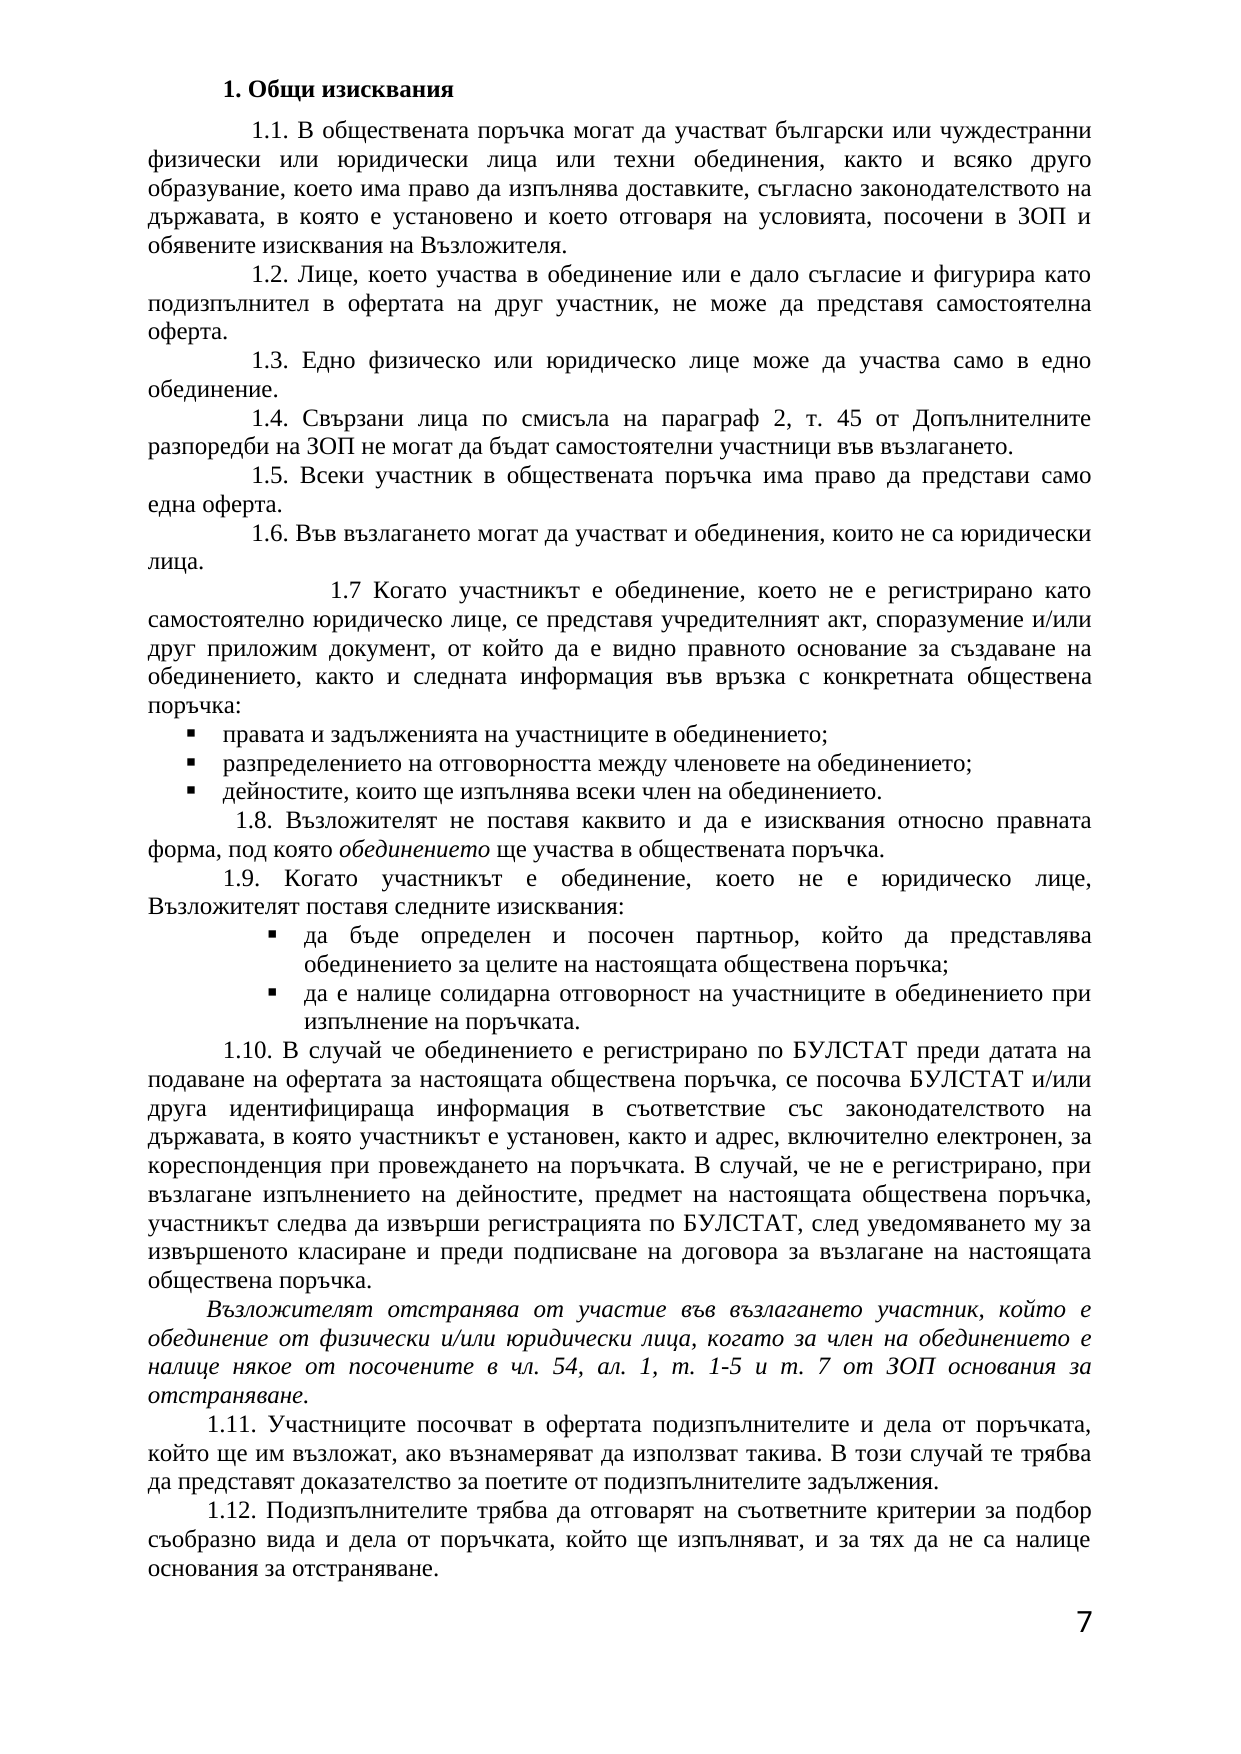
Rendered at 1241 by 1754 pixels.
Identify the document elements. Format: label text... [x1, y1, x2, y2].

list правата и задълженията на участниците в обединението; [185, 719, 1093, 748]
text 1.10. В случай че обединението е регистрирано по БУЛСТАТ преди датата на подаване на офертата за настоящата обществена поръчка, се посочва БУЛСТАТ и/или друга идентифицираща информация в съответствие със законодателството на държавата, в която участникът е установен, както и адрес, включително електронен, за кореспонденция при провеждането на поръчката. В случай, че не е регистрирано, при възлагане изпълнението на дейностите, предмет на настоящата обществена поръчка, участникът следва да извърши регистрацията по БУЛСТАТ, след уведомяването му за извършеното класиране и преди подписване на договора за възлагане на настоящата обществена поръчка. [148, 1035, 1093, 1294]
text 1.8. Възложителят не поставя каквито и да е изисквания относно правната форма, под която обединението ще участва в обществената поръчка. [148, 805, 1093, 863]
text Възложителят отстранява от участие във възлагането участник, който е обединение от физически и/или юридически лица, когато за член на обединението е налице някое от посочените в чл. 54, ал. 1, т. 1-5 и т. 7 от ЗОП основания за отстраняване. [148, 1294, 1093, 1409]
text 1.3. Едно физическо или юридическо лице може да участва само в едно обединение. [148, 345, 1093, 403]
list да бъде определен и посочен партньор, който да представлява обединението за целите на настоящата обществена поръчка; [266, 920, 1093, 978]
subtitle 1. Общи изисквания [148, 74, 1093, 103]
text 1.6. Във възлагането могат да участват и обединения, които не са юридически лица. [148, 518, 1093, 575]
text 1.9. Когато участникът е обединение, което не е юридическо лице, Възложителят поставя следните изисквания: [148, 863, 1093, 920]
text 1.2. Лице, което участва в обединение или е дало съгласие и фигурира като подизпълнител в офертата на друг участник, не може да представя самостоятелна оферта. [148, 259, 1093, 345]
list разпределението на отговорността между членовете на обединението; [185, 748, 1093, 776]
text 1.4. Свързани лица по смисъла на параграф 2, т. 45 от Допълнителните разпоредби на ЗОП не могат да бъдат самостоятелни участници във възлагането. [148, 403, 1093, 460]
text 1.11. Участниците посочват в офертата подизпълнителите и дела от поръчката, който ще им възложат, ако възнамеряват да използват такива. В този случай те трябва да представят доказателство за поетите от подизпълнителите задължения. [148, 1409, 1093, 1495]
list дейностите, които ще изпълнява всеки член на обединението. [185, 776, 1093, 805]
text 1.12. Подизпълнителите трябва да отговарят на съответните критерии за подбор съобразно вида и дела от поръчката, който ще изпълняват, и за тях да не са налице основания за отстраняване. [148, 1495, 1093, 1581]
text 1.5. Всеки участник в обществената поръчка има право да представи само една оферта. [148, 460, 1093, 518]
text 1.7 Когато участникът е обединение, което не е регистрирано като самостоятелно юридическо лице, се представя учредителният акт, споразумение и/или друг приложим документ, от който да е видно правното основание за създаване на обединението, както и следната информация във връзка с конкретната обществена поръчка: [148, 575, 1093, 719]
list да е налице солидарна отговорност на участниците в обединението при изпълнение на поръчката. [266, 978, 1093, 1035]
text 1.1. В обществената поръчка могат да участват български или чуждестранни физически или юридически лица или техни обединения, както и всяко друго образувание, което има право да изпълнява доставките, съгласно законодателството на държавата, в която е установено и което отговаря на условията, посочени в ЗОП и обявените изисквания на Възложителя. [148, 115, 1093, 259]
